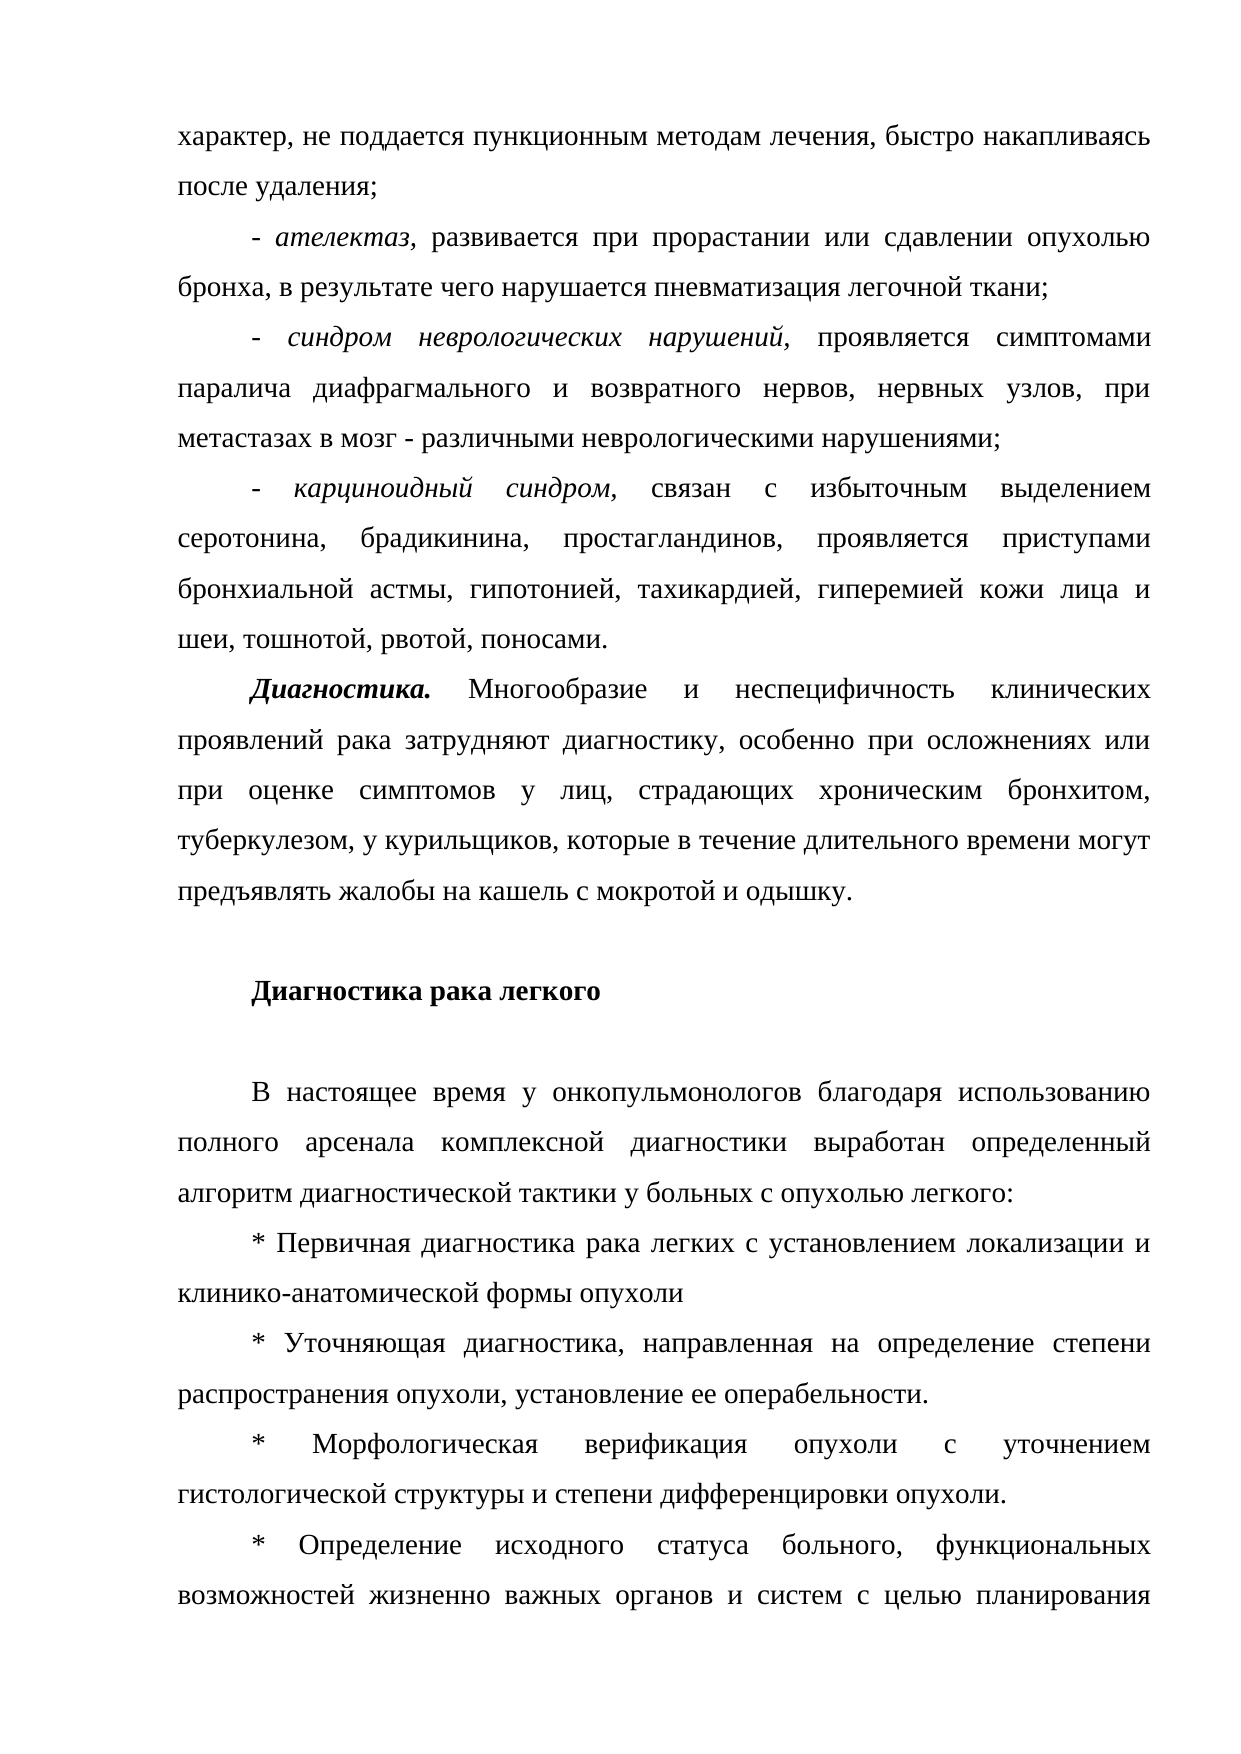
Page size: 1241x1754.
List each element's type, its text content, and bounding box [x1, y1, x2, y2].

text * Уточняющая диагностика, направленная на определение степени распространения опухоли, установление ее операбельности. [177, 1326, 1152, 1409]
text * Первичная диагностика рака легких с установлением локализации и клинико-анатомической формы опухоли [177, 1225, 1152, 1309]
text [177, 118, 1152, 202]
text - ателектаз, развивается при прорастании или сдавлении опухолью бронха, в результате чего нарушается пневматизация легочной ткани; [177, 219, 1152, 303]
text * Морфологическая верификация опухоли с уточнением гистологической структуры и степени дифференцировки опухоли. [177, 1426, 1152, 1510]
text - карциноидный синдром, связан с избыточным выделением серотонина, брадикинина, простагландинов, проявляется приступами бронхиальной астмы, гипотонией, тахикардией, гиперемией кожи лица и шеи, тошнотой, рвотой, поносами. [177, 470, 1152, 655]
text В настоящее время у онкопульмонологов благодаря использованию полного арсенала комплексной диагностики выработан определенный алгоритм диагностической тактики у больных с опухолью легкого: [177, 1074, 1152, 1208]
text Диагностика рака легкого [177, 973, 1152, 1007]
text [177, 1527, 1152, 1611]
text - синдром неврологических нарушений, проявляется симптомами паралича диафрагмального и возвратного нервов, нервных узлов, при метастазах в мозг - различными неврологическими нарушениями; [177, 319, 1152, 453]
text Диагностика. Многообразие и неспецифичность клинических проявлений рака затрудняют диагностику, особенно при осложнениях или при оценке симптомов у лиц, страдающих хроническим бронхитом, туберкулезом, у курильщиков, которые в течение длительного времени могут предъявлять жалобы на кашель с мокротой и одышку. [177, 672, 1152, 906]
